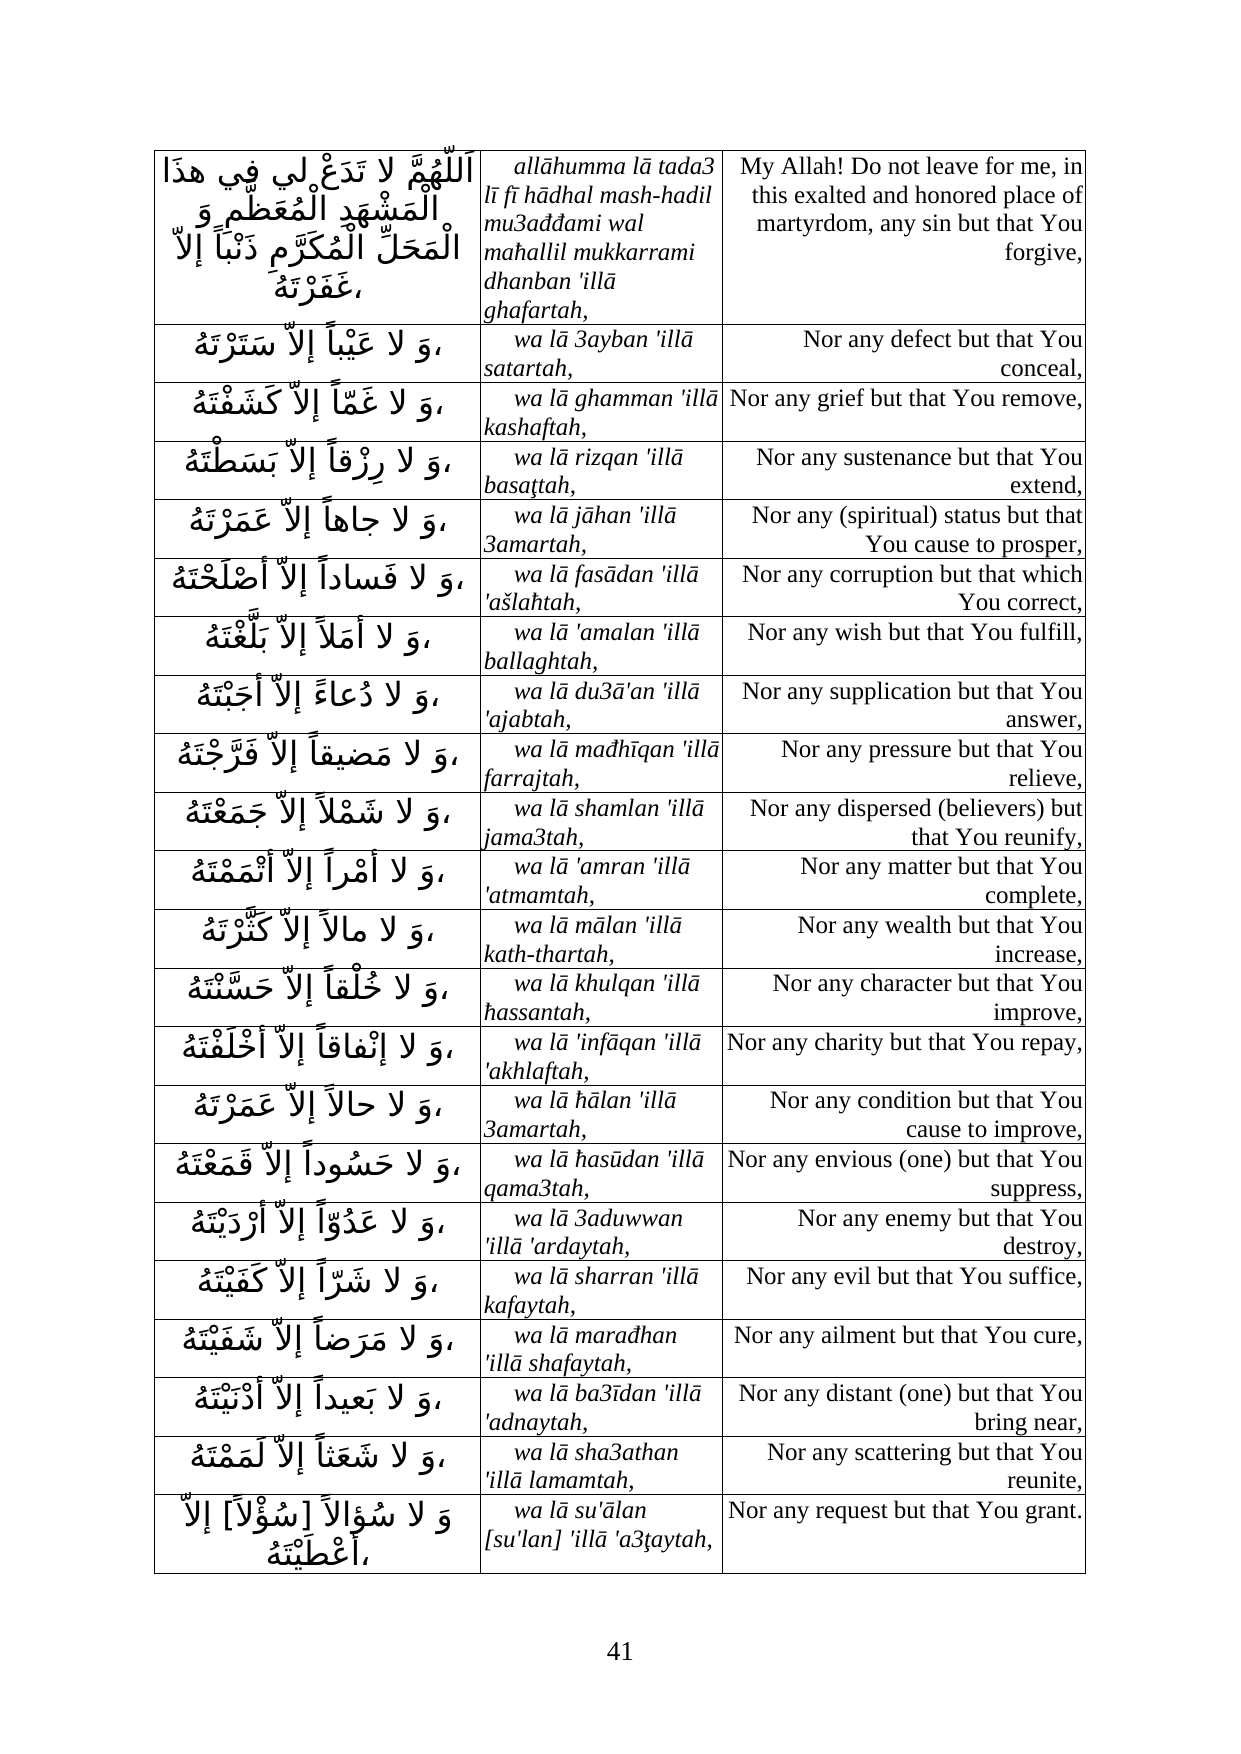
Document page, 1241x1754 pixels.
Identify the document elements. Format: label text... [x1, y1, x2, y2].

table_cell وَ لا حَسُوداً إلاّ قَمَعْتَهُ، [155, 1144, 480, 1202]
table_cell Nor any wish but that You fulfill, [723, 617, 1085, 675]
table_cell Nor any envious (one) but that You suppress, [723, 1144, 1085, 1202]
table_cell وَ لا شَمْلاً إلاّ جَمَعْتَهُ، [155, 793, 480, 850]
table_cell wa lā 'infāqan 'illā 'akhlaftah, [481, 1027, 722, 1084]
table_cell Nor any grief but that You remove, [723, 383, 1085, 441]
table_cell wa lā ghamman 'illā kashaftah, [481, 383, 722, 441]
table_cell Nor any dispersed (believers) but that You reunify, [723, 793, 1085, 850]
table_cell wa lā fasādan 'illā 'ašlaħtah, [481, 559, 722, 616]
table_cell wa lā rizqan 'illā basaţtah, [481, 442, 722, 499]
table_cell Nor any supplication but that You answer, [723, 676, 1085, 733]
table_cell وَ لا حالاً إلاّ عَمَرْتَهُ، [155, 1086, 480, 1143]
table_cell Nor any condition but that You cause to improve, [723, 1086, 1085, 1143]
table_cell Nor any sustenance but that You extend, [723, 442, 1085, 499]
table_cell wa lā marađhan 'illā shafaytah, [481, 1320, 722, 1377]
table_cell Nor any matter but that You complete, [723, 851, 1085, 909]
table_cell wa lā ħālan 'illā 3amartah, [481, 1086, 722, 1143]
table_cell وَ لا مالاً إلاّ كَثَّرْتَهُ، [155, 910, 480, 967]
table_cell wa lā 3aduwwan 'illā 'ardaytah, [481, 1203, 722, 1260]
table_cell وَ لا جاهاً إلاّ عَمَرْتَهُ، [155, 500, 480, 558]
table_cell wa lā ħasūdan 'illā qama3tah, [481, 1144, 722, 1202]
table_cell wa lā khulqan 'illā ħassantah, [481, 969, 722, 1026]
table_cell وَ لا أمَلاً إلاّ بَلَّغْتَهُ، [155, 617, 480, 675]
table_cell wa lā sha3athan 'illā lamamtah, [481, 1437, 722, 1494]
table_cell وَ لا عَدُوّاً إلاّ أرْدَيْتَهُ، [155, 1203, 480, 1260]
table_cell wa lā jāhan 'illā 3amartah, [481, 500, 722, 558]
table_cell Nor any evil but that You suffice, [723, 1261, 1085, 1319]
table_cell وَ لا مَرَضاً إلاّ شَفَيْتَهُ، [155, 1320, 480, 1377]
table_cell وَ لا مَضيقاً إلاّ فَرَّجْتَهُ، [155, 734, 480, 792]
table_cell wa lā su'ālan [su'lan] 'illā 'a3ţaytah, [481, 1495, 722, 1573]
table_cell وَ لا غَمّاً إلاّ كَشَفْتَهُ، [155, 383, 480, 441]
table_cell Nor any corruption but that which You correct, [723, 559, 1085, 616]
table_cell wa lā 'amran 'illā 'atmamtah, [481, 851, 722, 909]
table_cell وَ لا خُلْقاً إلاّ حَسَّنْتَهُ، [155, 969, 480, 1026]
table_cell wa lā mađhīqan 'illā farrajtah, [481, 734, 722, 792]
table_cell wa lā mālan 'illā kath-thartah, [481, 910, 722, 967]
table_cell Nor any wealth but that You increase, [723, 910, 1085, 967]
table_cell Nor any distant (one) but that You bring near, [723, 1378, 1085, 1436]
table_cell Nor any request but that You grant. [723, 1495, 1085, 1573]
table_cell وَ لا أمْراً إلاّ أتْمَمْتَهُ، [155, 851, 480, 909]
table_cell Nor any character but that You improve, [723, 969, 1085, 1026]
table_cell allāhumma lā tada3 lī fī hādhal mash-hadil mu3ađđami wal maħallil mukkarrami dhanban 'illā ghafartah, [481, 151, 722, 323]
table_cell وَ لا فَساداً إلاّ أصْلَحْتَهُ، [155, 559, 480, 616]
table_cell اَللّهُمَّ لا تَدَعْ لي في هذَا الْمَشْهَدِ الْمُعَظَّمِ وَ الْمَحَلِّ الْمُكَرَّمِ ذَنْباً إلاّ غَفَرْتَهُ، [155, 151, 480, 323]
table_cell وَ لا سُؤالاً [سُؤْلاً] إلاّ أعْطَيْتَهُ، [155, 1495, 480, 1573]
table_cell wa lā ba3īdan 'illā 'adnaytah, [481, 1378, 722, 1436]
table_cell Nor any scattering but that You reunite, [723, 1437, 1085, 1494]
table_cell وَ لا رِزْقاً إلاّ بَسَطْتَهُ، [155, 442, 480, 499]
table_cell wa lā shamlan 'illā jama3tah, [481, 793, 722, 850]
table_cell Nor any enemy but that You destroy, [723, 1203, 1085, 1260]
table_cell وَ لا شَعَثاً إلاّ لَمَمْتَهُ، [155, 1437, 480, 1494]
table_cell Nor any (spiritual) status but that You cause to prosper, [723, 500, 1085, 558]
table_cell Nor any ailment but that You cure, [723, 1320, 1085, 1377]
table_cell Nor any charity but that You repay, [723, 1027, 1085, 1084]
table_cell Nor any defect but that You conceal, [723, 325, 1085, 382]
table_cell وَ لا بَعيداً إلاّ أدْنَيْتَهُ، [155, 1378, 480, 1436]
table_cell وَ لا دُعاءً إلاّ أجَبْتَهُ، [155, 676, 480, 733]
table_cell Nor any pressure but that You relieve, [723, 734, 1085, 792]
table_cell وَ لا شَرّاً إلاّ كَفَيْتَهُ، [155, 1261, 480, 1319]
table_cell wa lā sharran 'illā kafaytah, [481, 1261, 722, 1319]
table_cell وَ لا إنْفاقاً إلاّ أخْلَفْتَهُ، [155, 1027, 480, 1084]
table_cell wa lā 'amalan 'illā ballaghtah, [481, 617, 722, 675]
table_cell wa lā 3ayban 'illā satartah, [481, 325, 722, 382]
table_cell wa lā du3ā'an 'illā 'ajabtah, [481, 676, 722, 733]
table_cell وَ لا عَيْباً إلاّ سَتَرْتَهُ، [155, 325, 480, 382]
table_cell My Allah! Do not leave for me, in this exalted and honored place of martyrdom, any sin but that You forgive, [723, 151, 1085, 323]
